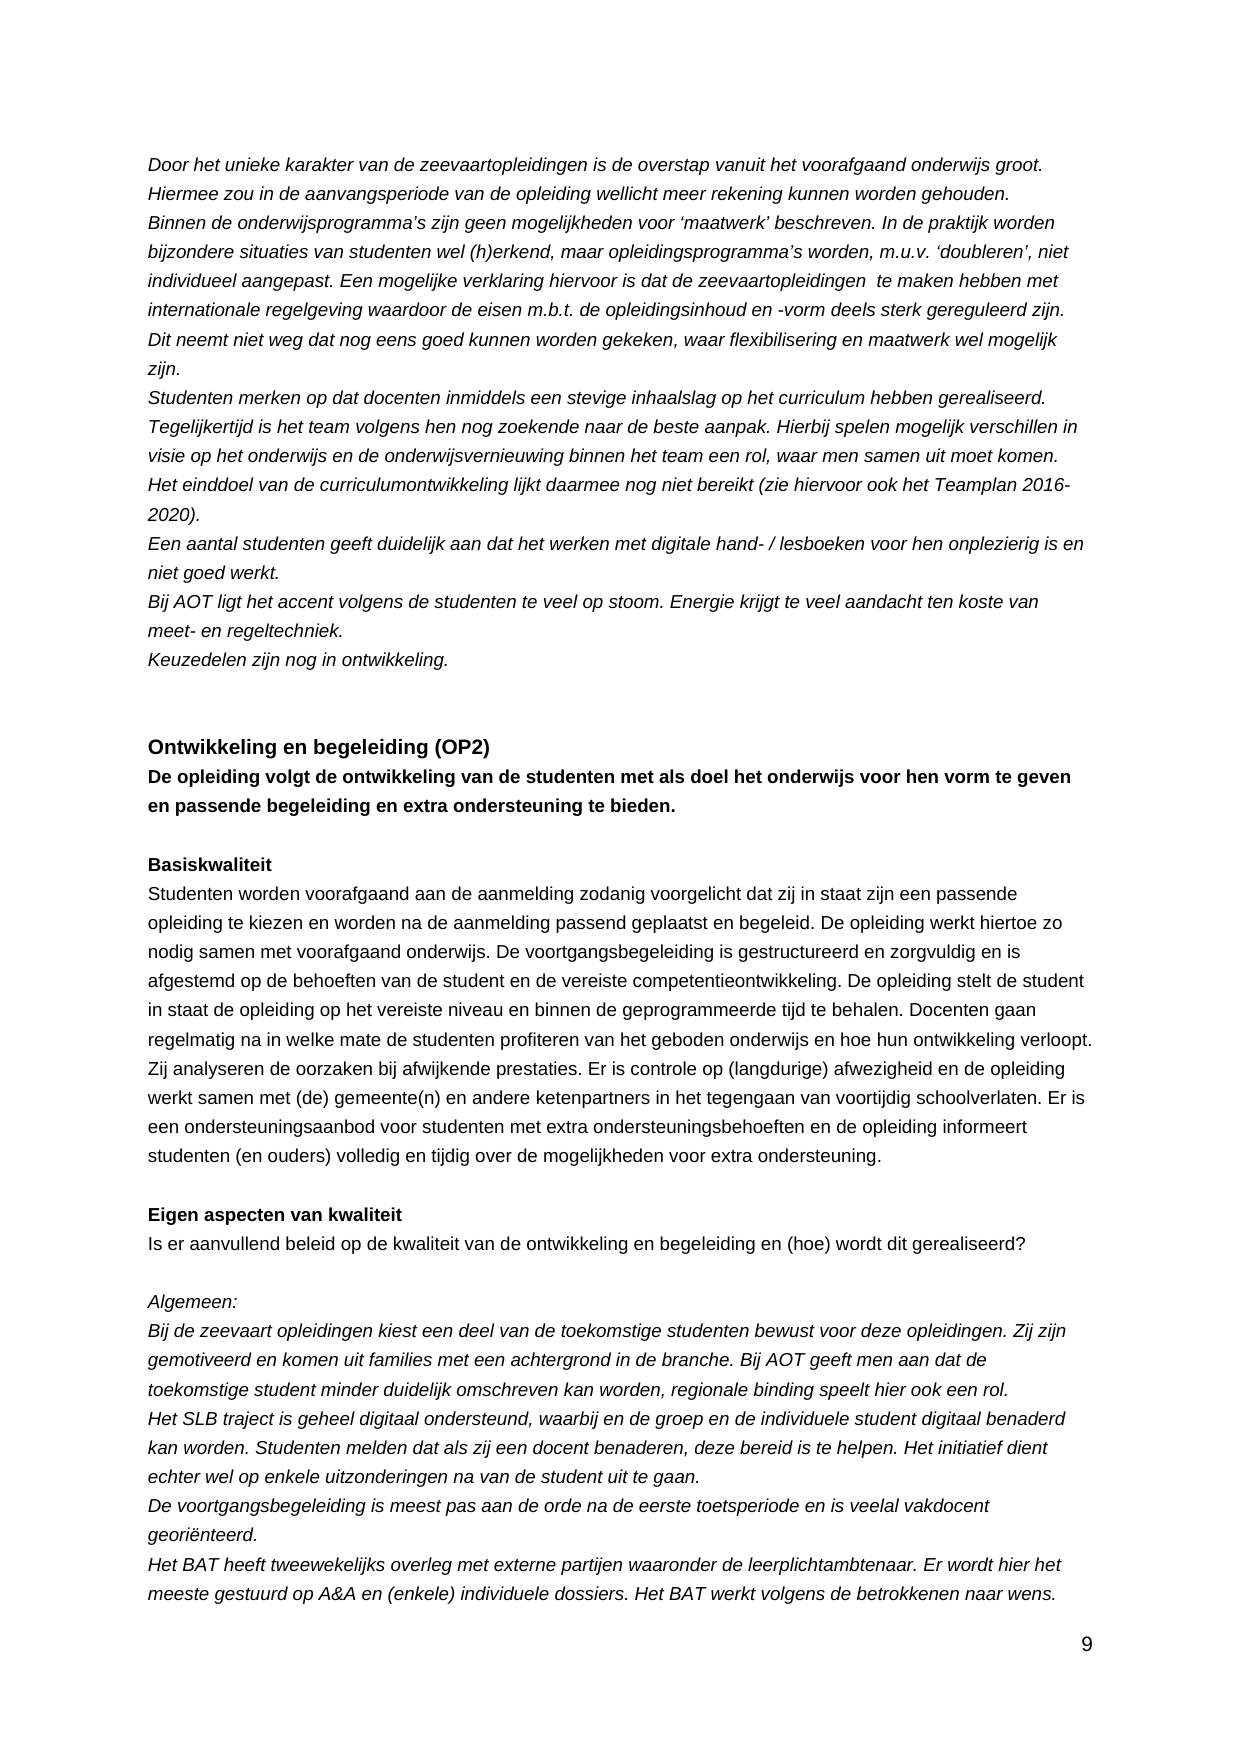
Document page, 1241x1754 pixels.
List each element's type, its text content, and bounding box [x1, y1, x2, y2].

text Een aantal studenten geeft duidelijk aan dat het werken met digitale hand- / lesboeken voor hen onplezierig is en niet goed werkt. [148, 527, 1093, 585]
text Eigen aspecten van kwaliteit [148, 1198, 1093, 1227]
text Bij AOT ligt het accent volgens de studenten te veel op stoom. Energie krijgt te veel aandacht ten koste van meet- en regeltechniek. [148, 585, 1093, 643]
text Is er aanvullend beleid op de kwaliteit van de ontwikkeling en begeleiding en (hoe) wordt dit gerealiseerd? [148, 1227, 1093, 1256]
text De voortgangsbegeleiding is meest pas aan de orde na de eerste toetsperiode en is veelal vakdocent georiënteerd. [148, 1489, 1093, 1548]
text De opleiding volgt de ontwikkeling van de studenten met als doel het onderwijs voor hen vorm te geven en passende begeleiding en extra ondersteuning te bieden. [148, 760, 1093, 818]
text Studenten worden voorafgaand aan de aanmelding zodanig voorgelicht dat zij in staat zijn een passende opleiding te kiezen en worden na de aanmelding passend geplaatst en begeleid. De opleiding werkt hiertoe zo nodig samen met voorafgaand onderwijs. De voortgangsbegeleiding is gestructureerd en zorgvuldig en is afgestemd op de behoeften van de student en de vereiste competentieontwikkeling. De opleiding stelt de student in staat de opleiding op het vereiste niveau en binnen de geprogrammeerde tijd te behalen. Docenten gaan regelmatig na in welke mate de studenten profiteren van het geboden onderwijs en hoe hun ontwikkeling verloopt. Zij analyseren de oorzaken bij afwijkende prestaties. Er is controle op (langdurige) afwezigheid en de opleiding werkt samen met (de) gemeente(n) en andere ketenpartners in het tegengaan van voortijdig schoolverlaten. Er is een ondersteuningsaanbod voor studenten met extra ondersteuningsbehoeften en de opleiding informeert studenten (en ouders) volledig en tijdig over de mogelijkheden voor extra ondersteuning. [148, 877, 1093, 1168]
text Bij de zeevaart opleidingen kiest een deel van de toekomstige studenten bewust voor deze opleidingen. Zij zijn gemotiveerd en komen uit families met een achtergrond in de branche. Bij AOT geeft men aan dat de toekomstige student minder duidelijk omschreven kan worden, regionale binding speelt hier ook een rol. [148, 1314, 1093, 1402]
text Binnen de onderwijsprogramma’s zijn geen mogelijkheden voor ‘maatwerk’ beschreven. In de praktijk worden bijzondere situaties van studenten wel (h)erkend, maar opleidingsprogramma’s worden, m.u.v. ‘doubleren’, niet individueel aangepast. Een mogelijke verklaring hiervoor is dat de zeevaartopleidingen te maken hebben met internationale regelgeving waardoor de eisen m.b.t. de opleidingsinhoud en -vorm deels sterk gereguleerd zijn. Dit neemt niet weg dat nog eens goed kunnen worden gekeken, waar flexibilisering en maatwerk wel mogelijk zijn. [148, 206, 1093, 381]
text Door het unieke karakter van de zeevaartopleidingen is de overstap vanuit het voorafgaand onderwijs groot. Hiermee zou in de aanvangsperiode van de opleiding wellicht meer rekening kunnen worden gehouden. [148, 148, 1093, 206]
text Algemeen: [148, 1285, 1093, 1314]
text Basiskwaliteit [148, 848, 1093, 877]
text Keuzedelen zijn nog in ontwikkeling. [148, 643, 1093, 673]
text Ontwikkeling en begeleiding (OP2) [148, 731, 1093, 760]
text Het BAT heeft tweewekelijks overleg met externe partijen waaronder de leerplichtambtenaar. Er wordt hier het meeste gestuurd op A&A en (enkele) individuele dossiers. Het BAT werkt volgens de betrokkenen naar wens. [148, 1548, 1093, 1606]
text Het SLB traject is geheel digitaal ondersteund, waarbij en de groep en de individuele student digitaal benaderd kan worden. Studenten melden dat als zij een docent benaderen, deze bereid is te helpen. Het initiatief dient echter wel op enkele uitzonderingen na van de student uit te gaan. [148, 1402, 1093, 1489]
text Studenten merken op dat docenten inmiddels een stevige inhaalslag op het curriculum hebben gerealiseerd. Tegelijkertijd is het team volgens hen nog zoekende naar de beste aanpak. Hierbij spelen mogelijk verschillen in visie op het onderwijs en de onderwijsvernieuwing binnen het team een rol, waar men samen uit moet komen. Het einddoel van de curriculumontwikkeling lijkt daarmee nog niet bereikt (zie hiervoor ook het Teamplan 2016-2020). [148, 381, 1093, 527]
